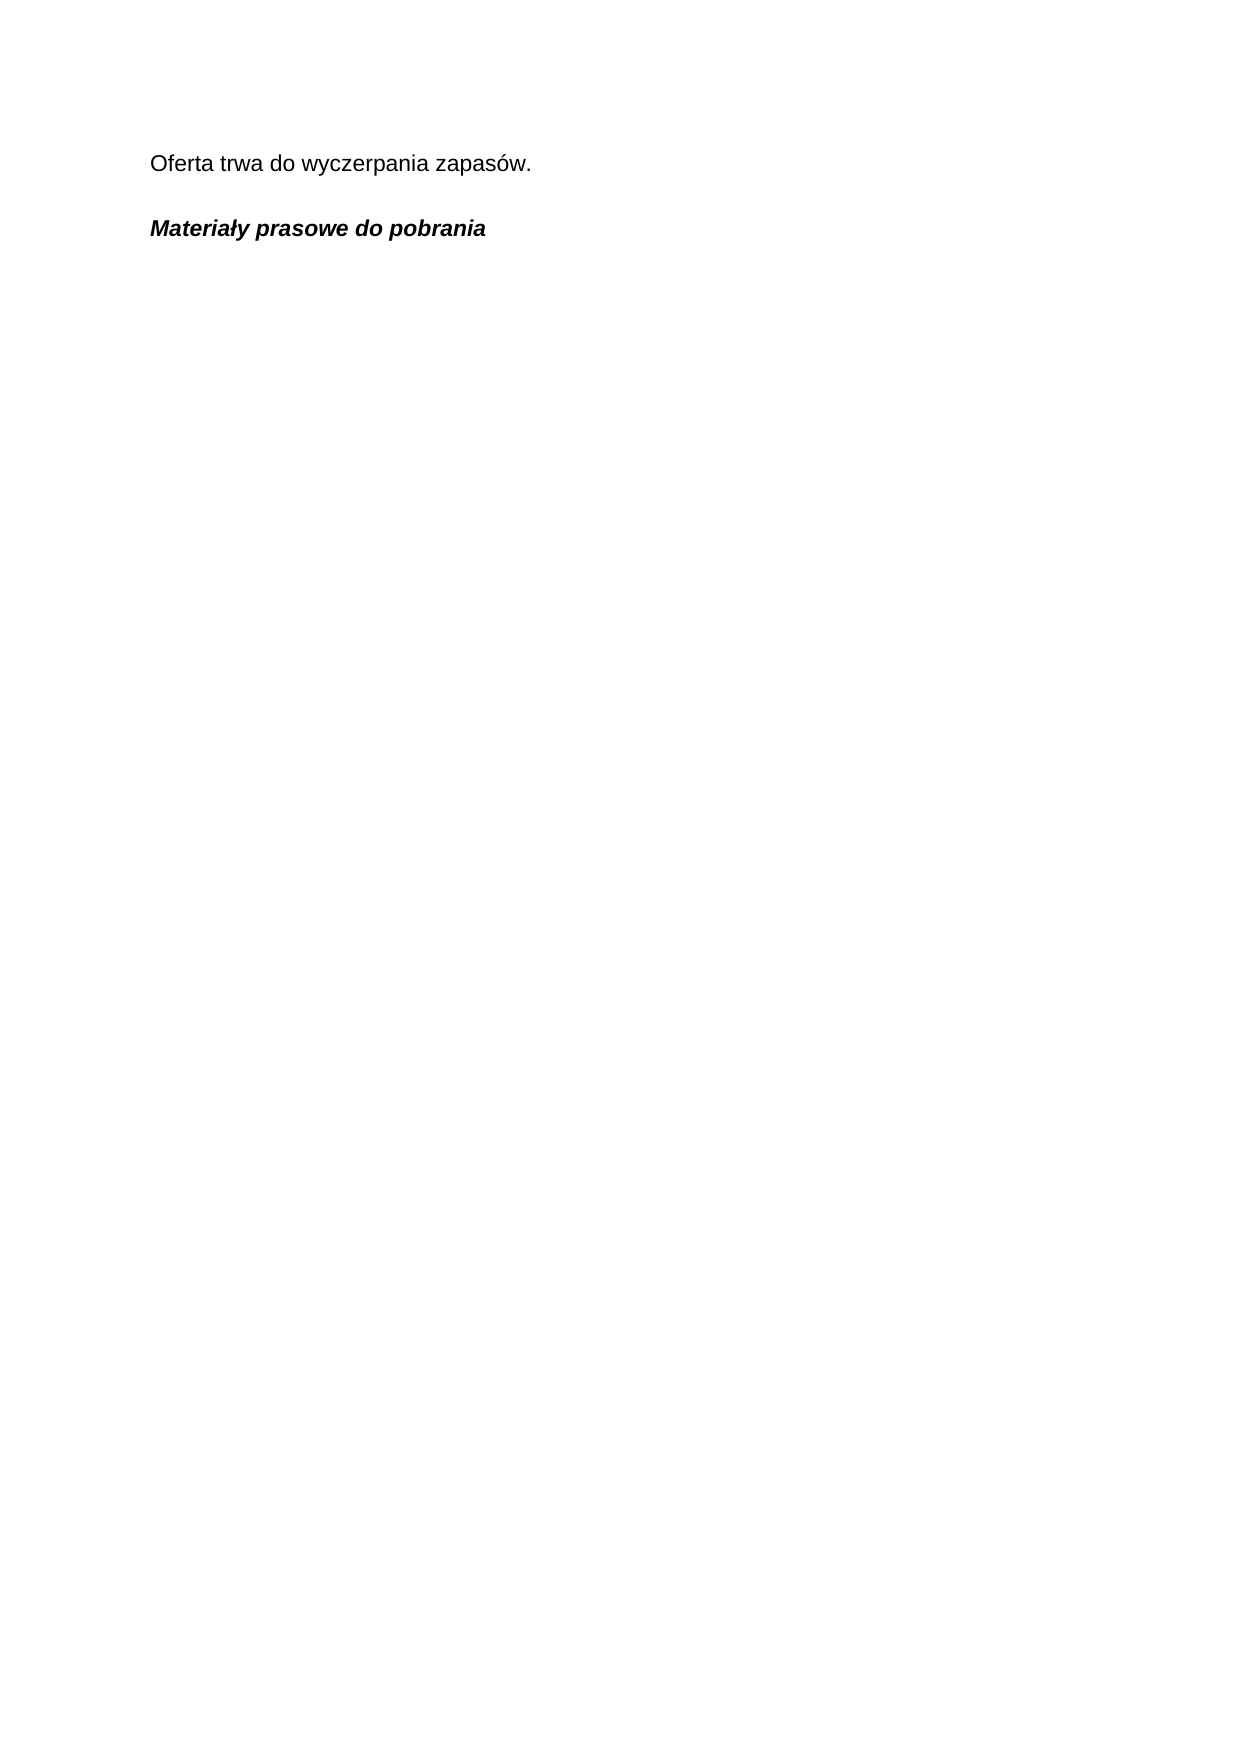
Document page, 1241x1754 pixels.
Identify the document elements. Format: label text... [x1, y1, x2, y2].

text Oferta trwa do wyczerpania zapasów. [150, 150, 1090, 176]
text Materiały prasowe do pobrania [150, 214, 1090, 241]
